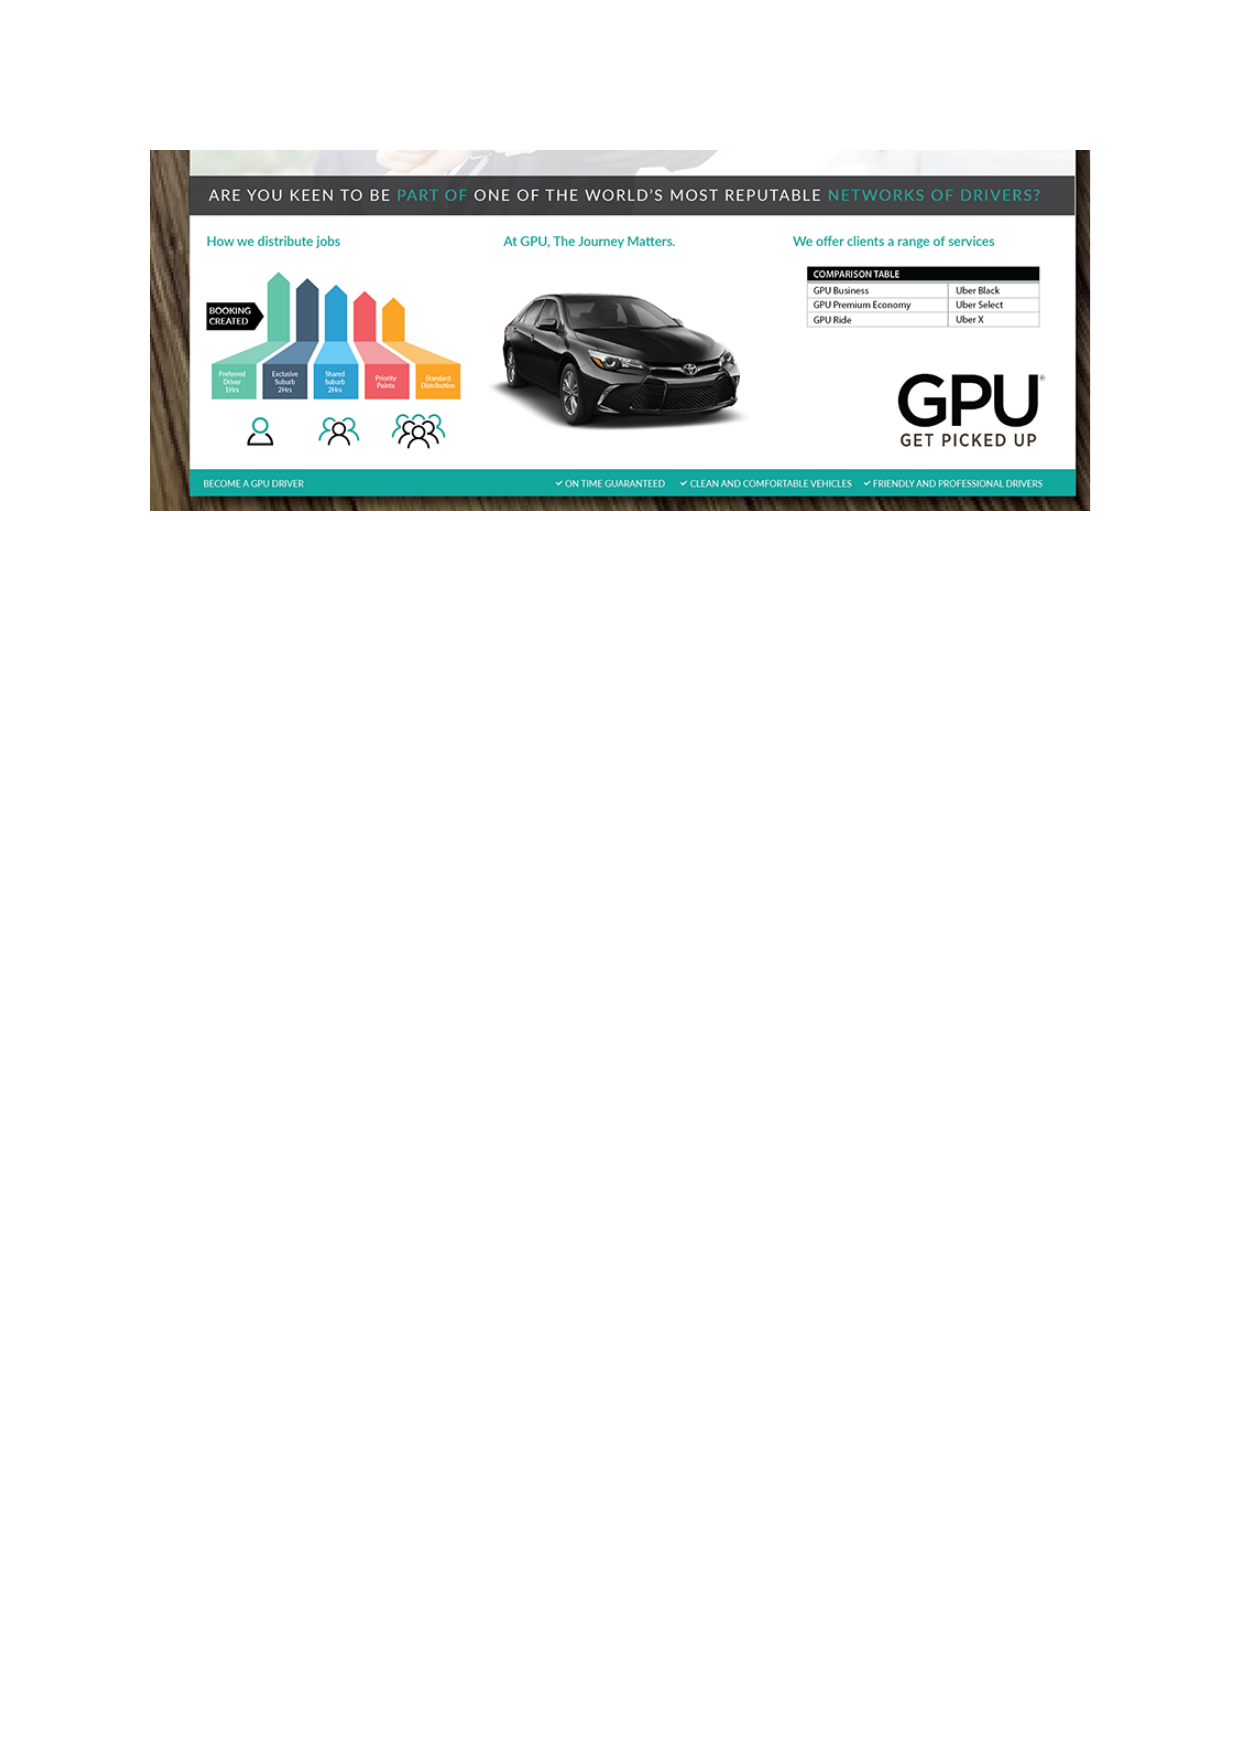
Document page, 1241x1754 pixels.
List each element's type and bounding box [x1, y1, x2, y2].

picture [150, 150, 1091, 511]
